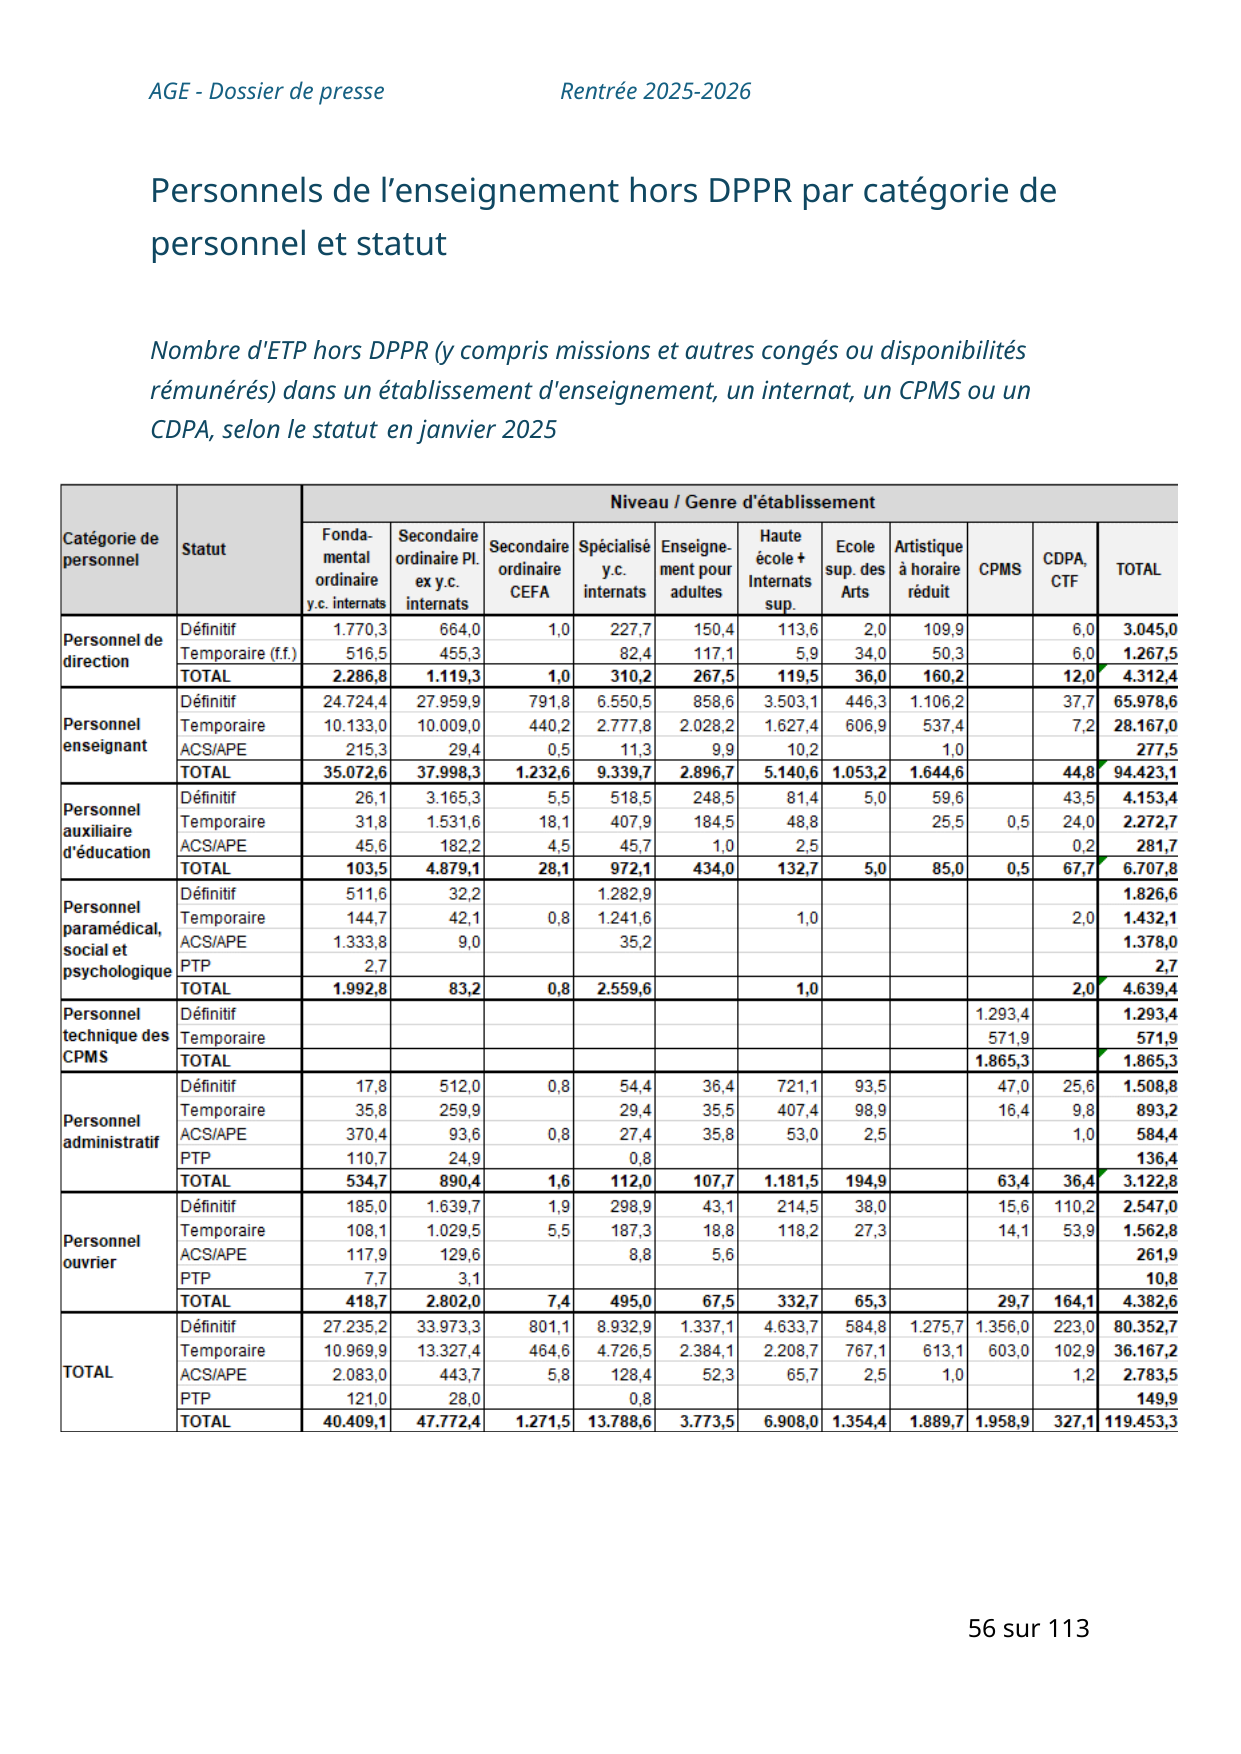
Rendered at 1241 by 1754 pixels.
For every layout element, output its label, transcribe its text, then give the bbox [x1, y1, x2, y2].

subtitle Personnels de l’enseignement hors DPPR par catégorie de personnel et statut [150, 167, 1090, 317]
subtitle Nombre d'ETP hors DPPR (y compris missions et autres congés ou disponibilités rémunérés) dans un établissement d'enseignement, un internat, un CPMS ou un CDPA, selon le statut en janvier 2025 [150, 333, 1090, 446]
picture [59, 483, 1177, 1431]
